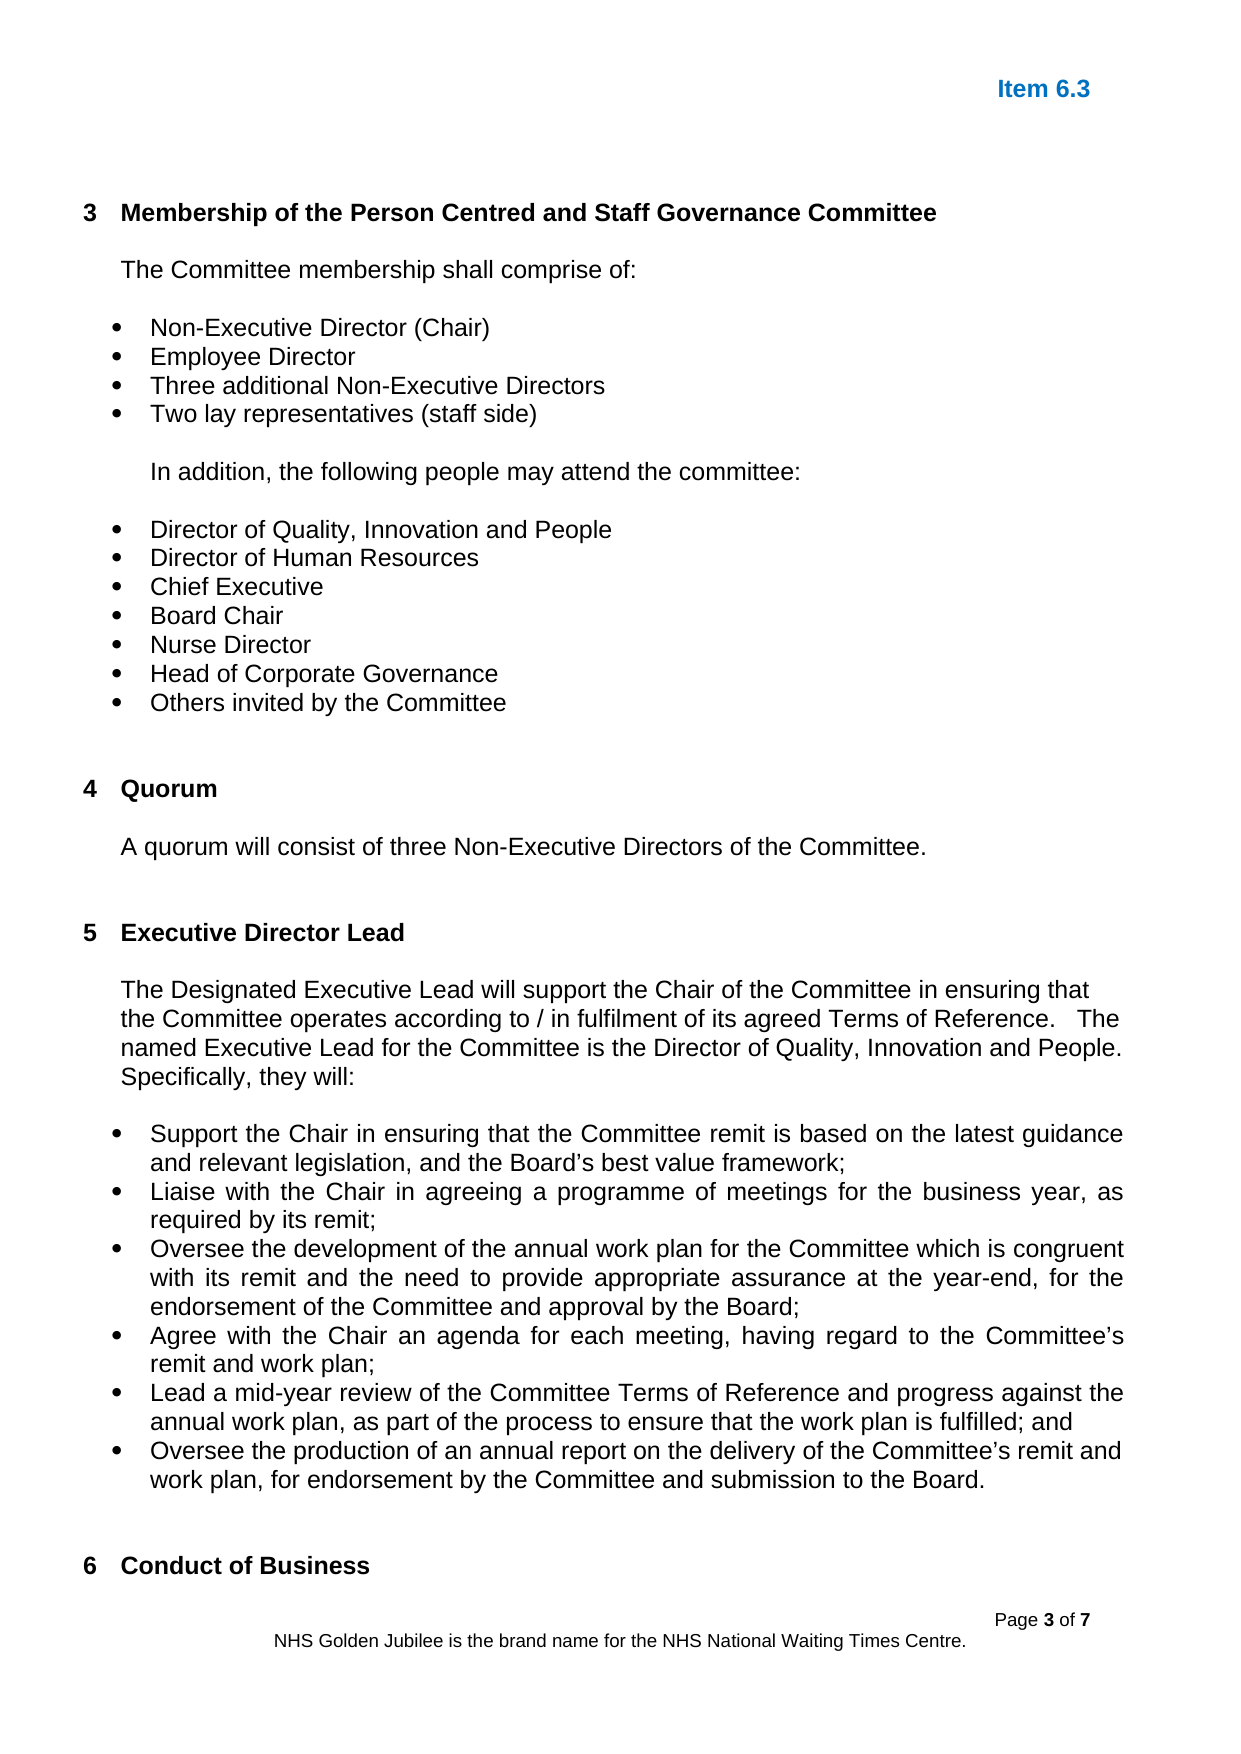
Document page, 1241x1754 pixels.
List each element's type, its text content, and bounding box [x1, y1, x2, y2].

text The Designated Executive Lead will support the Chair of the Committee in ensuring that the Committee operates according to / in fulfilment of its agreed Terms of Reference. The named Executive Lead for the Committee is the Director of Quality, Innovation and People. Specifically, they will: [120, 975, 1126, 1090]
list Quorum [83, 774, 1126, 803]
list Three additional Non-Executive Directors [112, 371, 1126, 399]
list Agree with the Chair an agenda for each meeting, having regard to the Committee’s remit and work plan; [112, 1321, 1126, 1378]
text In addition, the following people may attend the committee: [150, 457, 1090, 514]
list Nurse Director [112, 630, 1126, 659]
list Two lay representatives (staff side) [112, 399, 1126, 428]
text The Committee membership shall comprise of: [120, 255, 1126, 284]
list Liaise with the Chair in agreeing a programme of meetings for the business year, as required by its remit; [112, 1177, 1126, 1234]
list Non-Executive Director (Chair) [112, 313, 1126, 342]
list Director of Human Resources [112, 543, 1126, 572]
text A quorum will consist of three Non-Executive Directors of the Committee. [120, 803, 1126, 860]
list Employee Director [112, 342, 1126, 371]
list Oversee the development of the annual work plan for the Committee which is congruent with its remit and the need to provide appropriate assurance at the year-end, for the endorsement of the Committee and approval by the Board; [112, 1234, 1126, 1321]
list Head of Corporate Governance [112, 659, 1126, 688]
list Membership of the Person Centred and Staff Governance Committee [83, 198, 1126, 227]
list Executive Director Lead [83, 918, 1126, 947]
list Lead a mid-year review of the Committee Terms of Reference and progress against the annual work plan, as part of the process to ensure that the work plan is fulfilled; and [112, 1378, 1126, 1436]
list Conduct of Business [83, 1551, 1126, 1580]
list Chief Executive [112, 572, 1126, 601]
list Oversee the production of an annual report on the delivery of the Committee’s remit and work plan, for endorsement by the Committee and submission to the Board. [112, 1436, 1126, 1522]
list Others invited by the Committee [112, 688, 1126, 717]
list Director of Quality, Innovation and People [112, 514, 1126, 543]
list Support the Chair in ensuring that the Committee remit is based on the latest guidance and relevant legislation, and the Board’s best value framework; [112, 1119, 1126, 1177]
list Board Chair [112, 601, 1126, 630]
